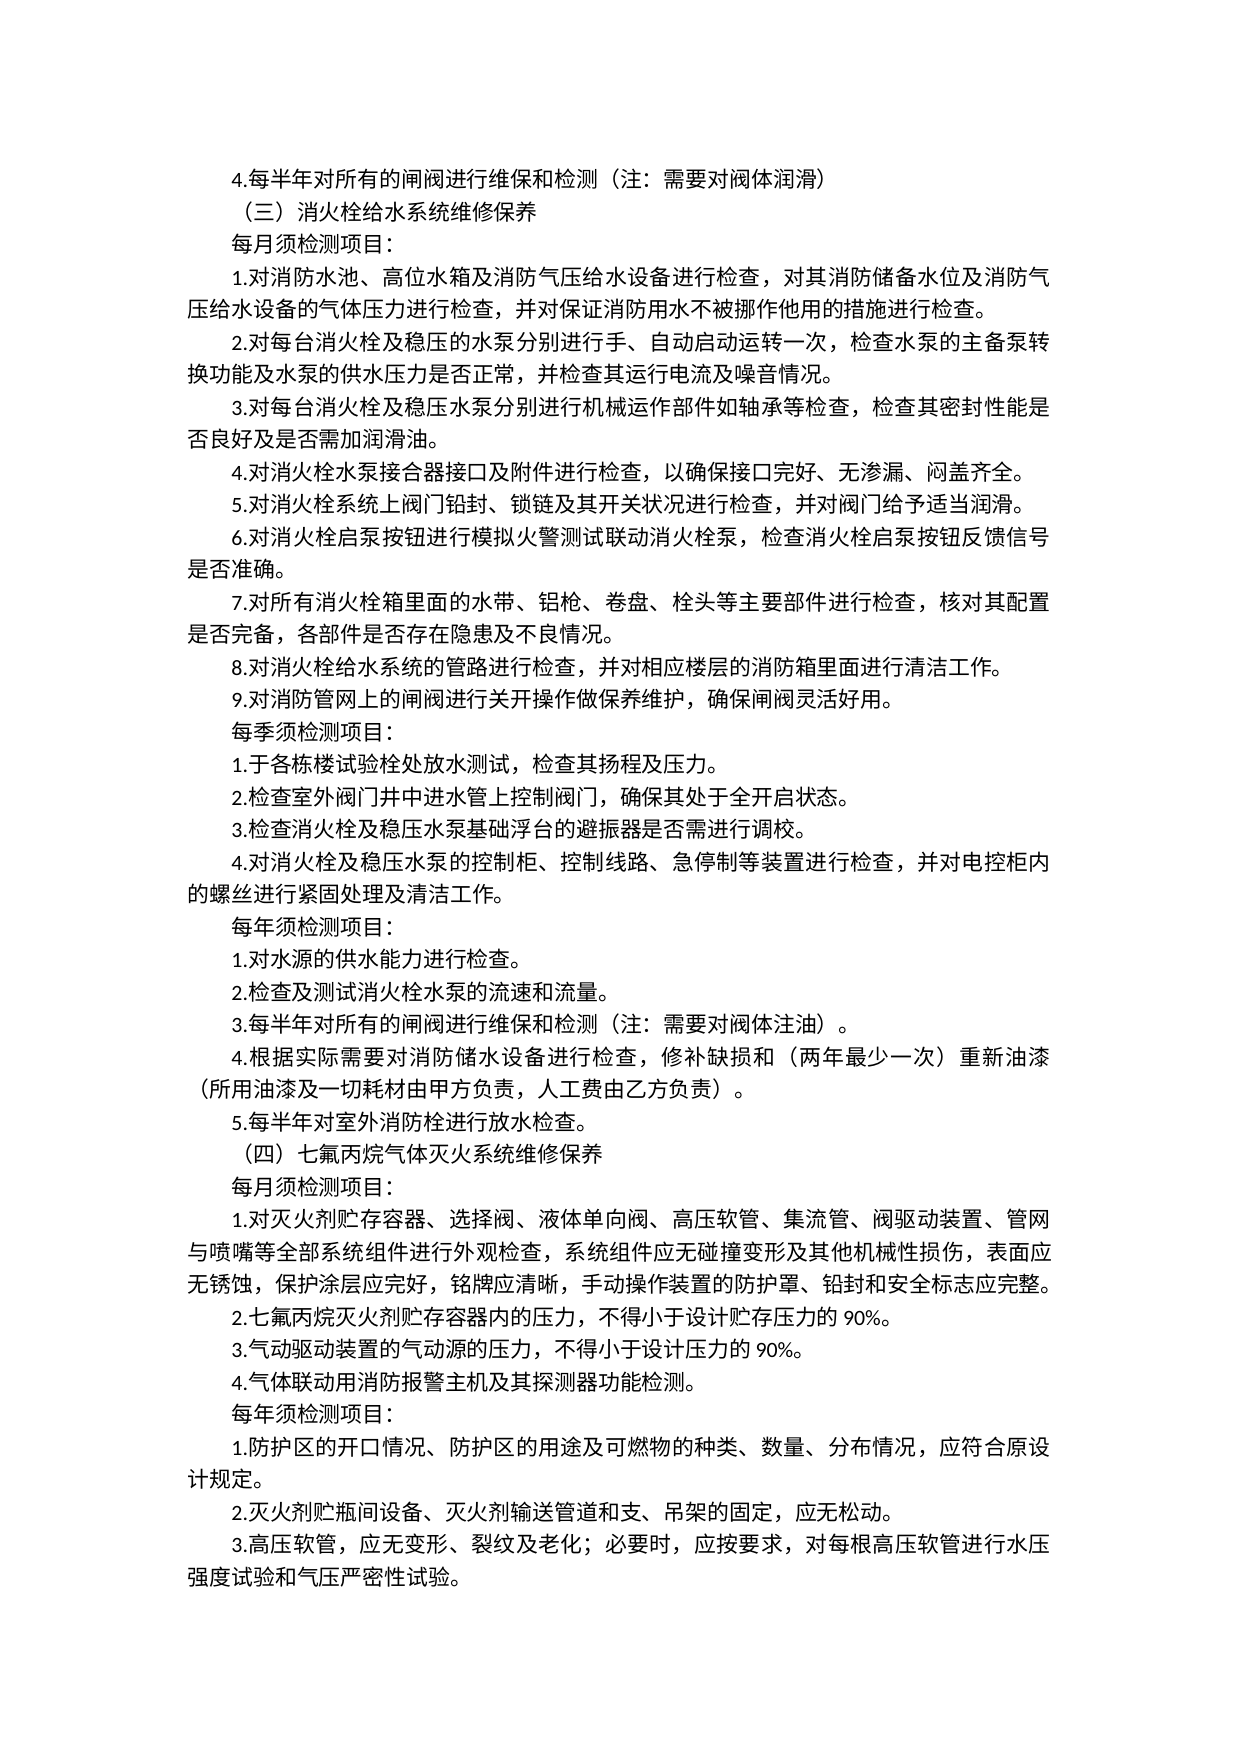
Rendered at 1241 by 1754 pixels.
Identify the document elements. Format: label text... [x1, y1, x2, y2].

text 3.气动驱动装置的气动源的压力，不得小于设计压力的90%。 [187, 1332, 1053, 1364]
text 2.七氟丙烷灭火剂贮存容器内的压力，不得小于设计贮存压力的90%。 [187, 1299, 1053, 1332]
text 5.对消火栓系统上阀门铅封、锁链及其开关状况进行检查，并对阀门给予适当润滑。 [187, 487, 1053, 519]
text 2.灭火剂贮瓶间设备、灭火剂输送管道和支、吊架的固定，应无松动。 [187, 1494, 1053, 1527]
text 每季须检测项目： [187, 714, 1053, 747]
text 3.每半年对所有的闸阀进行维保和检测（注：需要对阀体注油）。 [187, 1007, 1053, 1039]
text 3.检查消火栓及稳压水泵基础浮台的避振器是否需进行调校。 [187, 812, 1053, 844]
text 3.高压软管，应无变形、裂纹及老化；必要时，应按要求，对每根高压软管进行水压强度试验和气压严密性试验。 [187, 1527, 1053, 1592]
text 5.每半年对室外消防栓进行放水检查。 [187, 1104, 1053, 1137]
text 2.检查及测试消火栓水泵的流速和流量。 [187, 974, 1053, 1007]
text 每月须检测项目： [187, 1169, 1053, 1202]
text 2.对每台消火栓及稳压的水泵分别进行手、自动启动运转一次，检查水泵的主备泵转换功能及水泵的供水压力是否正常，并检查其运行电流及噪音情况。 [187, 324, 1053, 389]
text 4.对消火栓水泵接合器接口及附件进行检查，以确保接口完好、无渗漏、闷盖齐全。 [187, 454, 1053, 487]
text 每年须检测项目： [187, 1397, 1053, 1429]
text 2.检查室外阀门井中进水管上控制阀门，确保其处于全开启状态。 [187, 779, 1053, 812]
text 1.于各栋楼试验栓处放水测试，检查其扬程及压力。 [187, 747, 1053, 779]
text 1.对水源的供水能力进行检查。 [187, 942, 1053, 974]
text （三）消火栓给水系统维修保养 [187, 194, 1053, 227]
text 4.每半年对所有的闸阀进行维保和检测（注：需要对阀体润滑） [187, 162, 1053, 194]
text 4.气体联动用消防报警主机及其探测器功能检测。 [187, 1364, 1053, 1397]
text 每月须检测项目： [187, 227, 1053, 259]
text （四）七氟丙烷气体灭火系统维修保养 [187, 1137, 1053, 1169]
text 3.对每台消火栓及稳压水泵分别进行机械运作部件如轴承等检查，检查其密封性能是否良好及是否需加润滑油。 [187, 389, 1053, 454]
text 1.对消防水池、高位水箱及消防气压给水设备进行检查，对其消防储备水位及消防气压给水设备的气体压力进行检查，并对保证消防用水不被挪作他用的措施进行检查。 [187, 259, 1053, 324]
text 4.对消火栓及稳压水泵的控制柜、控制线路、急停制等装置进行检查，并对电控柜内的螺丝进行紧固处理及清洁工作。 [187, 844, 1053, 909]
text 4.根据实际需要对消防储水设备进行检查，修补缺损和（两年最少一次）重新油漆（所用油漆及一切耗材由甲方负责，人工费由乙方负责）。 [187, 1039, 1053, 1104]
text 7.对所有消火栓箱里面的水带、铝枪、卷盘、栓头等主要部件进行检查，核对其配置是否完备，各部件是否存在隐患及不良情况。 [187, 584, 1053, 649]
text 每年须检测项目： [187, 909, 1053, 942]
text 6.对消火栓启泵按钮进行模拟火警测试联动消火栓泵，检查消火栓启泵按钮反馈信号是否准确。 [187, 519, 1053, 584]
text 1.对灭火剂贮存容器、选择阀、液体单向阀、高压软管、集流管、阀驱动装置、管网与喷嘴等全部系统组件进行外观检查，系统组件应无碰撞变形及其他机械性损伤，表面应无锈蚀，保护涂层应完好，铭牌应清晰，手动操作装置的防护罩、铅封和安全标志应完整。 [187, 1202, 1053, 1299]
text 9.对消防管网上的闸阀进行关开操作做保养维护，确保闸阀灵活好用。 [187, 682, 1053, 714]
text 1.防护区的开口情况、防护区的用途及可燃物的种类、数量、分布情况，应符合原设计规定。 [187, 1429, 1053, 1494]
text 8.对消火栓给水系统的管路进行检查，并对相应楼层的消防箱里面进行清洁工作。 [187, 649, 1053, 682]
